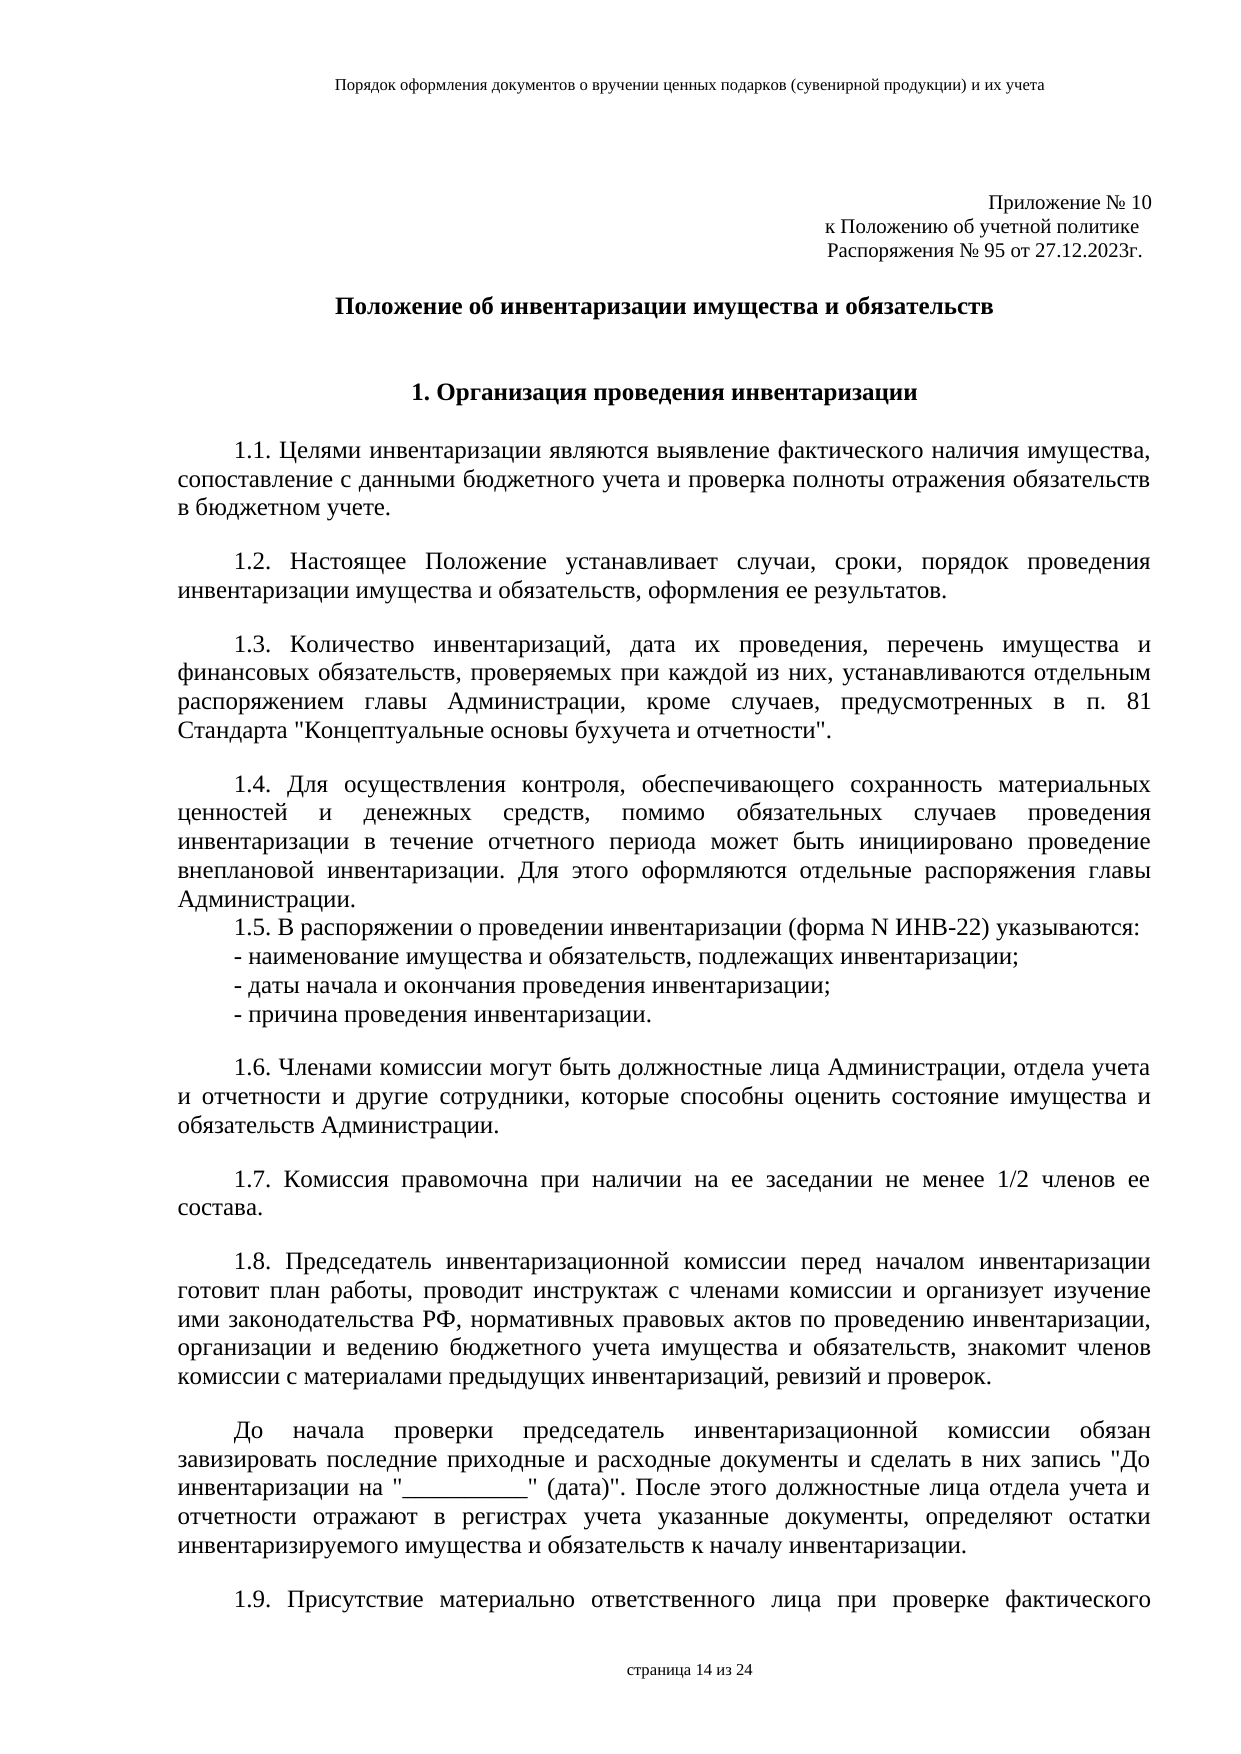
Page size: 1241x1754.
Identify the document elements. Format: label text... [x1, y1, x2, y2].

text к Положению об учетной политике [177, 214, 1152, 238]
text 1. Организация проведения инвентаризации [177, 377, 1152, 406]
text 1.1. Целями инвентаризации являются выявление фактического наличия имущества, сопоставление с данными бюджетного учета и проверка полноты отражения обязательств в бюджетном учете. [177, 435, 1152, 521]
text 1.3. Количество инвентаризаций, дата их проведения, перечень имущества и финансовых обязательств, проверяемых при каждой из них, устанавливаются отдельным распоряжением главы Администрации, кроме случаев, предусмотренных в п. 81 Стандарта "Концептуальные основы бухучета и отчетности". [177, 629, 1152, 744]
text 1.5. В распоряжении о проведении инвентаризации (форма N ИНВ-22) указываются: [177, 912, 1152, 941]
text - даты начала и окончания проведения инвентаризации; [177, 970, 1152, 999]
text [177, 1584, 1152, 1612]
text - причина проведения инвентаризации. [177, 999, 1152, 1027]
text Положение об инвентаризации имущества и обязательств [177, 291, 1152, 320]
text Распоряжения № 95 от 27.12.2023г. [177, 238, 1152, 262]
text 1.2. Настоящее Положение устанавливает случаи, сроки, порядок проведения инвентаризации имущества и обязательств, оформления ее результатов. [177, 546, 1152, 604]
text - наименование имущества и обязательств, подлежащих инвентаризации; [177, 941, 1152, 970]
text 1.7. Комиссия правомочна при наличии на ее заседании не менее 1/2 членов ее состава. [177, 1164, 1152, 1221]
text Приложение № 10 [177, 190, 1152, 214]
text 1.6. Членами комиссии могут быть должностные лица Администрации, отдела учета и отчетности и другие сотрудники, которые способны оценить состояние имущества и обязательств Администрации. [177, 1052, 1152, 1139]
text 1.8. Председатель инвентаризационной комиссии перед началом инвентаризации готовит план работы, проводит инструктаж с членами комиссии и организует изучение ими законодательства РФ, нормативных правовых актов по проведению инвентаризации, организации и ведению бюджетного учета имущества и обязательств, знакомит членов комиссии с материалами предыдущих инвентаризаций, ревизий и проверок. [177, 1246, 1152, 1390]
text До начала проверки председатель инвентаризационной комиссии обязан завизировать последние приходные и расходные документы и сделать в них запись "До инвентаризации на "__________" (дата)". После этого должностные лица отдела учета и отчетности отражают в регистрах учета указанные документы, определяют остатки инвентаризируемого имущества и обязательств к началу инвентаризации. [177, 1415, 1152, 1559]
text 1.4. Для осуществления контроля, обеспечивающего сохранность материальных ценностей и денежных средств, помимо обязательных случаев проведения инвентаризации в течение отчетного периода может быть инициировано проведение внеплановой инвентаризации. Для этого оформляются отдельные распоряжения главы Администрации. [177, 769, 1152, 912]
